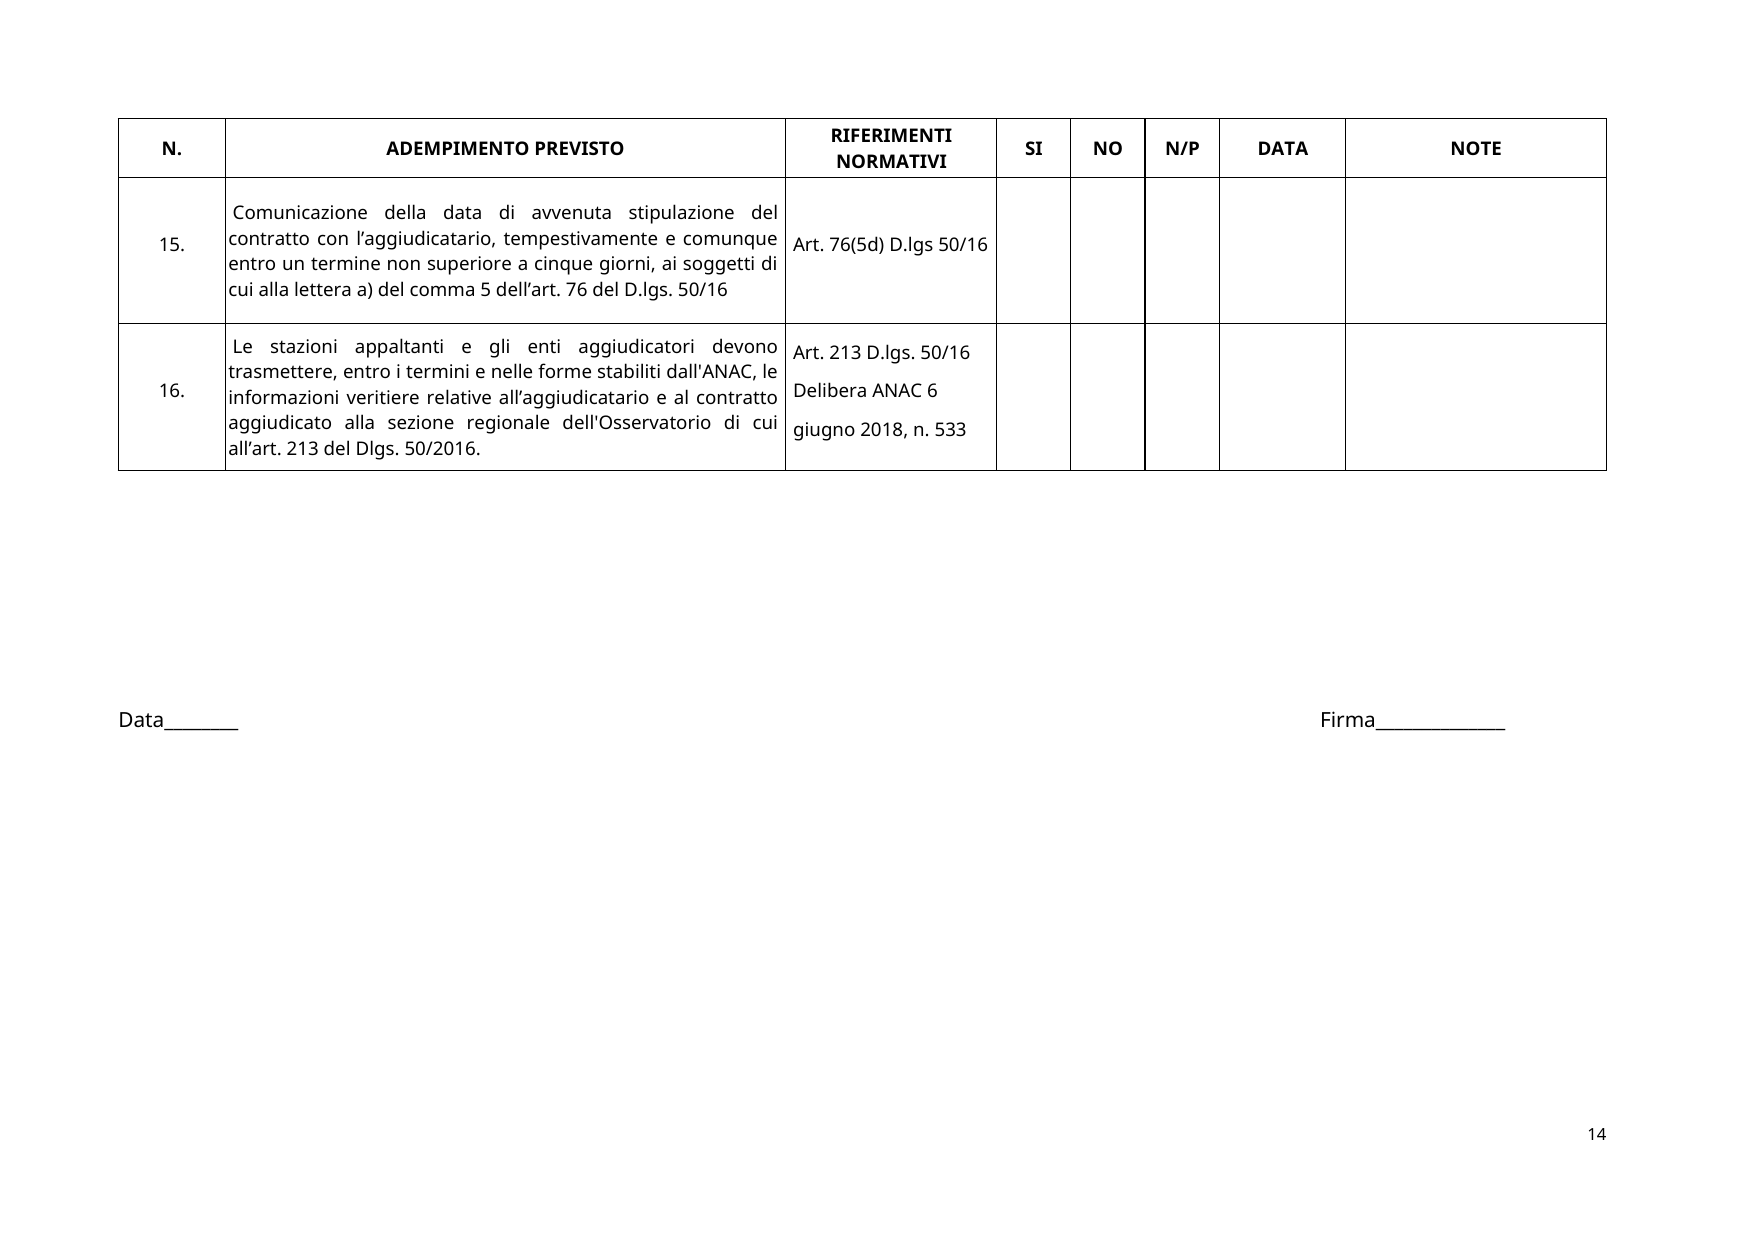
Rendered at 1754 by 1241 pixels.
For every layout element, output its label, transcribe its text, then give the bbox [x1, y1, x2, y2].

table_header RIFERIMENTI NORMATIVI [786, 119, 996, 177]
table_cell [1071, 324, 1144, 470]
table_cell Art. 213 D.lgs. 50/16 Delibera ANAC 6 giugno 2018, n. 533 [786, 324, 996, 470]
table_cell 15. [119, 178, 225, 323]
table_header SI [997, 119, 1070, 177]
table_cell [1220, 324, 1345, 470]
table_header NO [1071, 119, 1144, 177]
table_header N/P [1146, 119, 1219, 177]
table_cell Comunicazione della data di avvenuta stipulazione del contratto con l’aggiudicatario, tempestivamente e comunque entro un termine non superiore a cinque giorni, ai soggetti di cui alla lettera a) del comma 5 dell’art. 76 del D.lgs. 50/16 [226, 178, 785, 323]
table_cell [1071, 178, 1144, 323]
table_cell [1220, 178, 1345, 323]
table_header ADEMPIMENTO PREVISTO [226, 119, 785, 177]
table_cell [1146, 324, 1219, 470]
table_cell [1146, 178, 1219, 323]
table_header NOTE [1346, 119, 1606, 177]
table_header N. [119, 119, 225, 177]
table_cell Art. 76(5d) D.lgs 50/16 [786, 178, 996, 323]
table_cell [997, 178, 1070, 323]
table_cell [1346, 324, 1606, 470]
table_cell [997, 324, 1070, 470]
text Data________ Firma______________ [118, 705, 1606, 733]
table_cell Le stazioni appaltanti e gli enti aggiudicatori devono trasmettere, entro i termini e nelle forme stabiliti dall'ANAC, le informazioni veritiere relative all’aggiudicatario e al contratto aggiudicato alla sezione regionale dell'Osservatorio di cui all’art. 213 del Dlgs. 50/2016. [226, 324, 785, 470]
table_header DATA [1220, 119, 1345, 177]
table_cell 16. [119, 324, 225, 470]
table_cell [1346, 178, 1606, 323]
